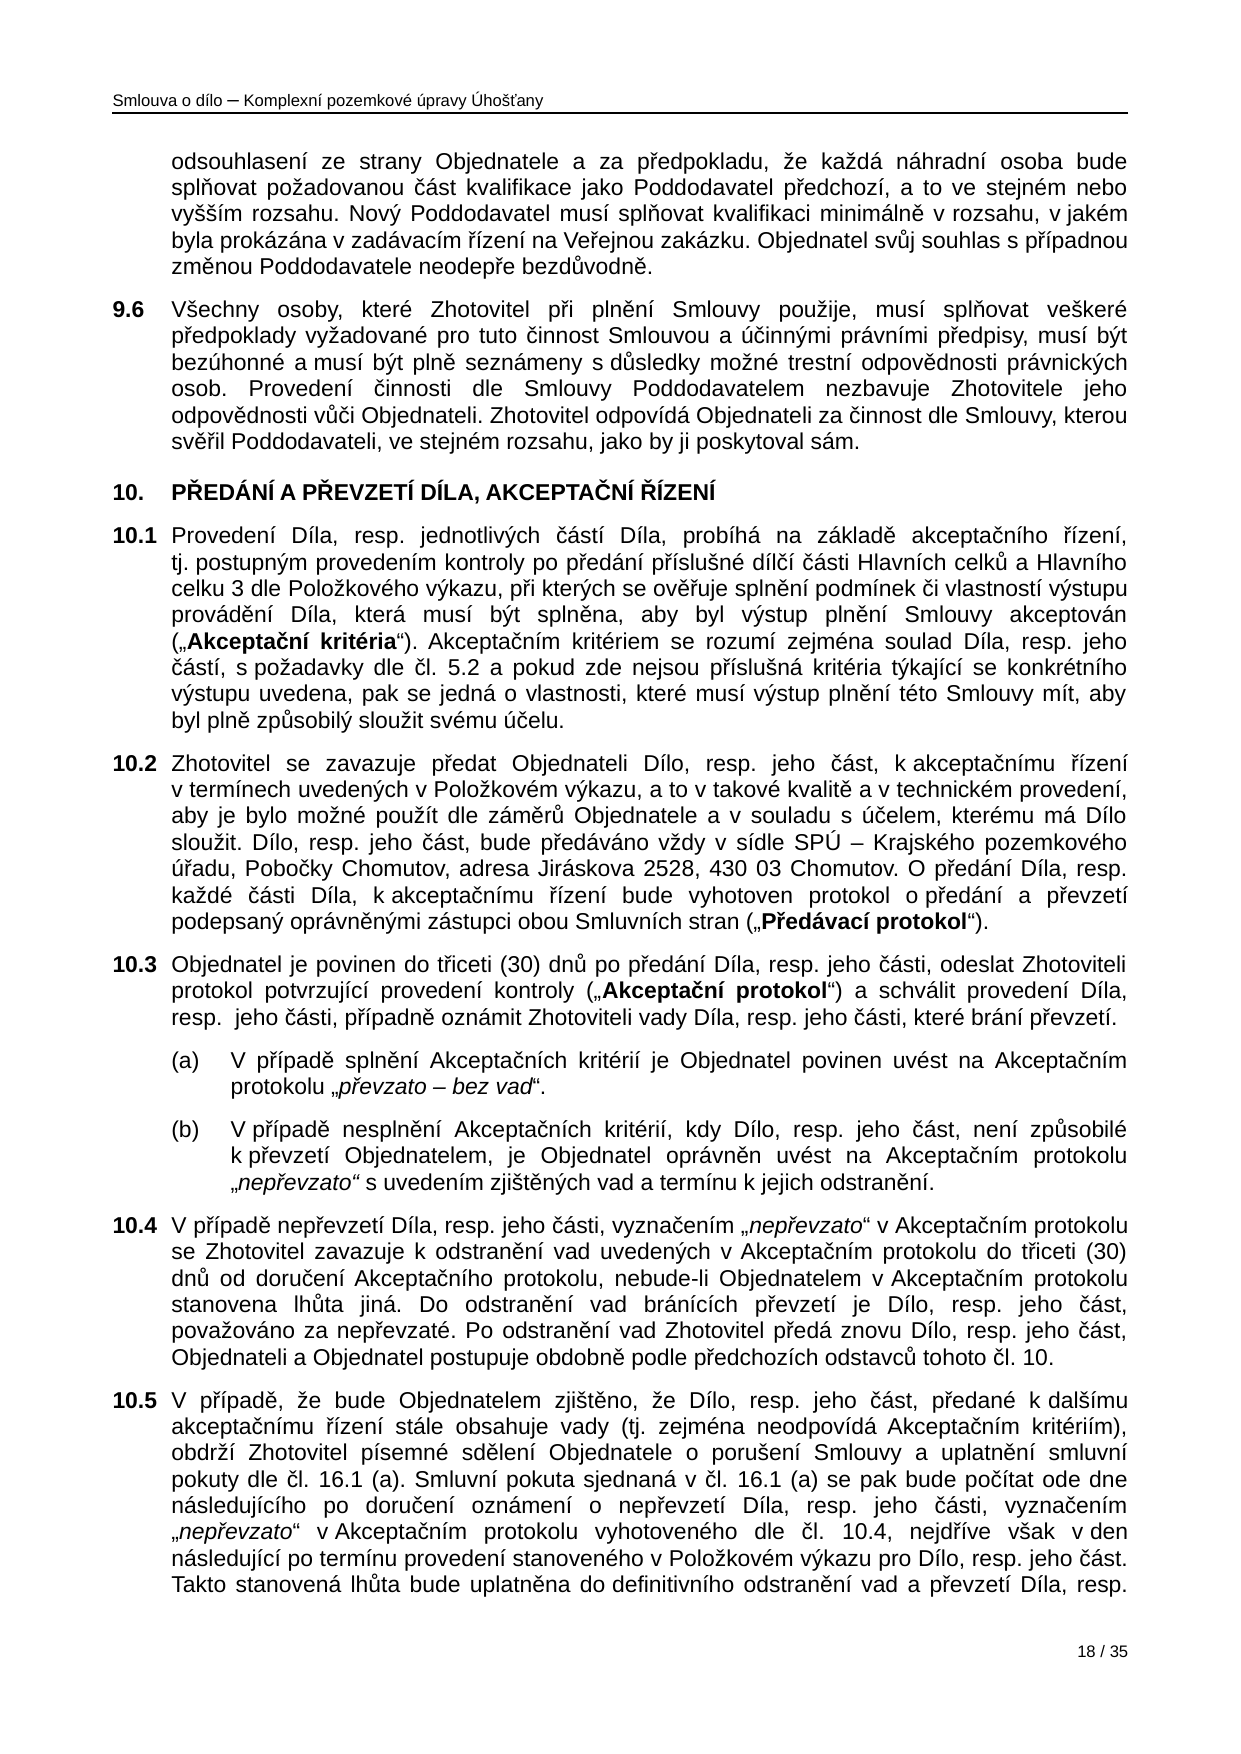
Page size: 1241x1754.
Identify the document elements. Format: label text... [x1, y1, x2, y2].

text Předání a převzetí Díla, Akceptační řízení [112, 479, 1128, 506]
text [112, 148, 1128, 279]
text Provedení Díla, resp. jednotlivých částí Díla, probíhá na základě akceptačního řízení, tj. postupným provedením kontroly po předání příslušné dílčí části Hlavních celků a Hlavního celku 3 dle Položkového výkazu, při kterých se ověřuje splnění podmínek či vlastností výstupu provádění Díla, která musí být splněna, aby byl výstup plnění Smlouvy akceptován („Akceptační kritéria“). Akceptačním kritériem se rozumí zejména soulad Díla, resp. jeho částí, s požadavky dle čl. 5.2 a pokud zde nejsou příslušná kritéria týkající se konkrétního výstupu uvedena, pak se jedná o vlastnosti, které musí výstup plnění této Smlouvy mít, aby byl plně způsobilý sloužit svému účelu. [112, 522, 1128, 733]
text Objednatel je povinen do třiceti (30) dnů po předání Díla, resp. jeho části, odeslat Zhotoviteli protokol potvrzující provedení kontroly („Akceptační protokol“) a schválit provedení Díla, resp. jeho části, případně oznámit Zhotoviteli vady Díla, resp. jeho části, které brání převzetí. [112, 951, 1128, 1030]
text Zhotovitel se zavazuje předat Objednateli Dílo, resp. jeho část, k akceptačnímu řízení v termínech uvedených v Položkovém výkazu, a to v takové kvalitě a v technickém provedení, aby je bylo možné použít dle záměrů Objednatele a v souladu s účelem, kterému má Dílo sloužit. Dílo, resp. jeho část, bude předáváno vždy v sídle SPÚ – Krajského pozemkového úřadu, Pobočky Chomutov, adresa Jiráskova 2528, 430 03 Chomutov. O předání Díla, resp. každé části Díla, k akceptačnímu řízení bude vyhotoven protokol o předání a převzetí podepsaný oprávněnými zástupci obou Smluvních stran („Předávací protokol“). [112, 750, 1128, 934]
list V případě nesplnění Akceptačních kritérií, kdy Dílo, resp. jeho část, není způsobilé k převzetí Objednatelem, je Objednatel oprávněn uvést na Akceptačním protokolu „nepřevzato“ s uvedením zjištěných vad a termínu k jejich odstranění. [171, 1116, 1128, 1195]
list V případě splnění Akceptačních kritérií je Objednatel povinen uvést na Akceptačním protokolu „převzato – bez vad“. [171, 1047, 1128, 1099]
text V případě nepřevzetí Díla, resp. jeho části, vyznačením „nepřevzato“ v Akceptačním protokolu se Zhotovitel zavazuje k odstranění vad uvedených v Akceptačním protokolu do třiceti (30) dnů od doručení Akceptačního protokolu, nebude-li Objednatelem v Akceptačním protokolu stanovena lhůta jiná. Do odstranění vad bránících převzetí je Dílo, resp. jeho část, považováno za nepřevzaté. Po odstranění vad Zhotovitel předá znovu Dílo, resp. jeho část, Objednateli a Objednatel postupuje obdobně podle předchozích odstavců tohoto čl. 10. [112, 1212, 1128, 1370]
text Všechny osoby, které Zhotovitel při plnění Smlouvy použije, musí splňovat veškeré předpoklady vyžadované pro tuto činnost Smlouvou a účinnými právními předpisy, musí být bezúhonné a musí být plně seznámeny s důsledky možné trestní odpovědnosti právnických osob. Provedení činnosti dle Smlouvy Poddodavatelem nezbavuje Zhotovitele jeho odpovědnosti vůči Objednateli. Zhotovitel odpovídá Objednateli za činnost dle Smlouvy, kterou svěřil Poddodavateli, ve stejném rozsahu, jako by ji poskytoval sám. [112, 296, 1128, 454]
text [112, 1387, 1128, 1597]
